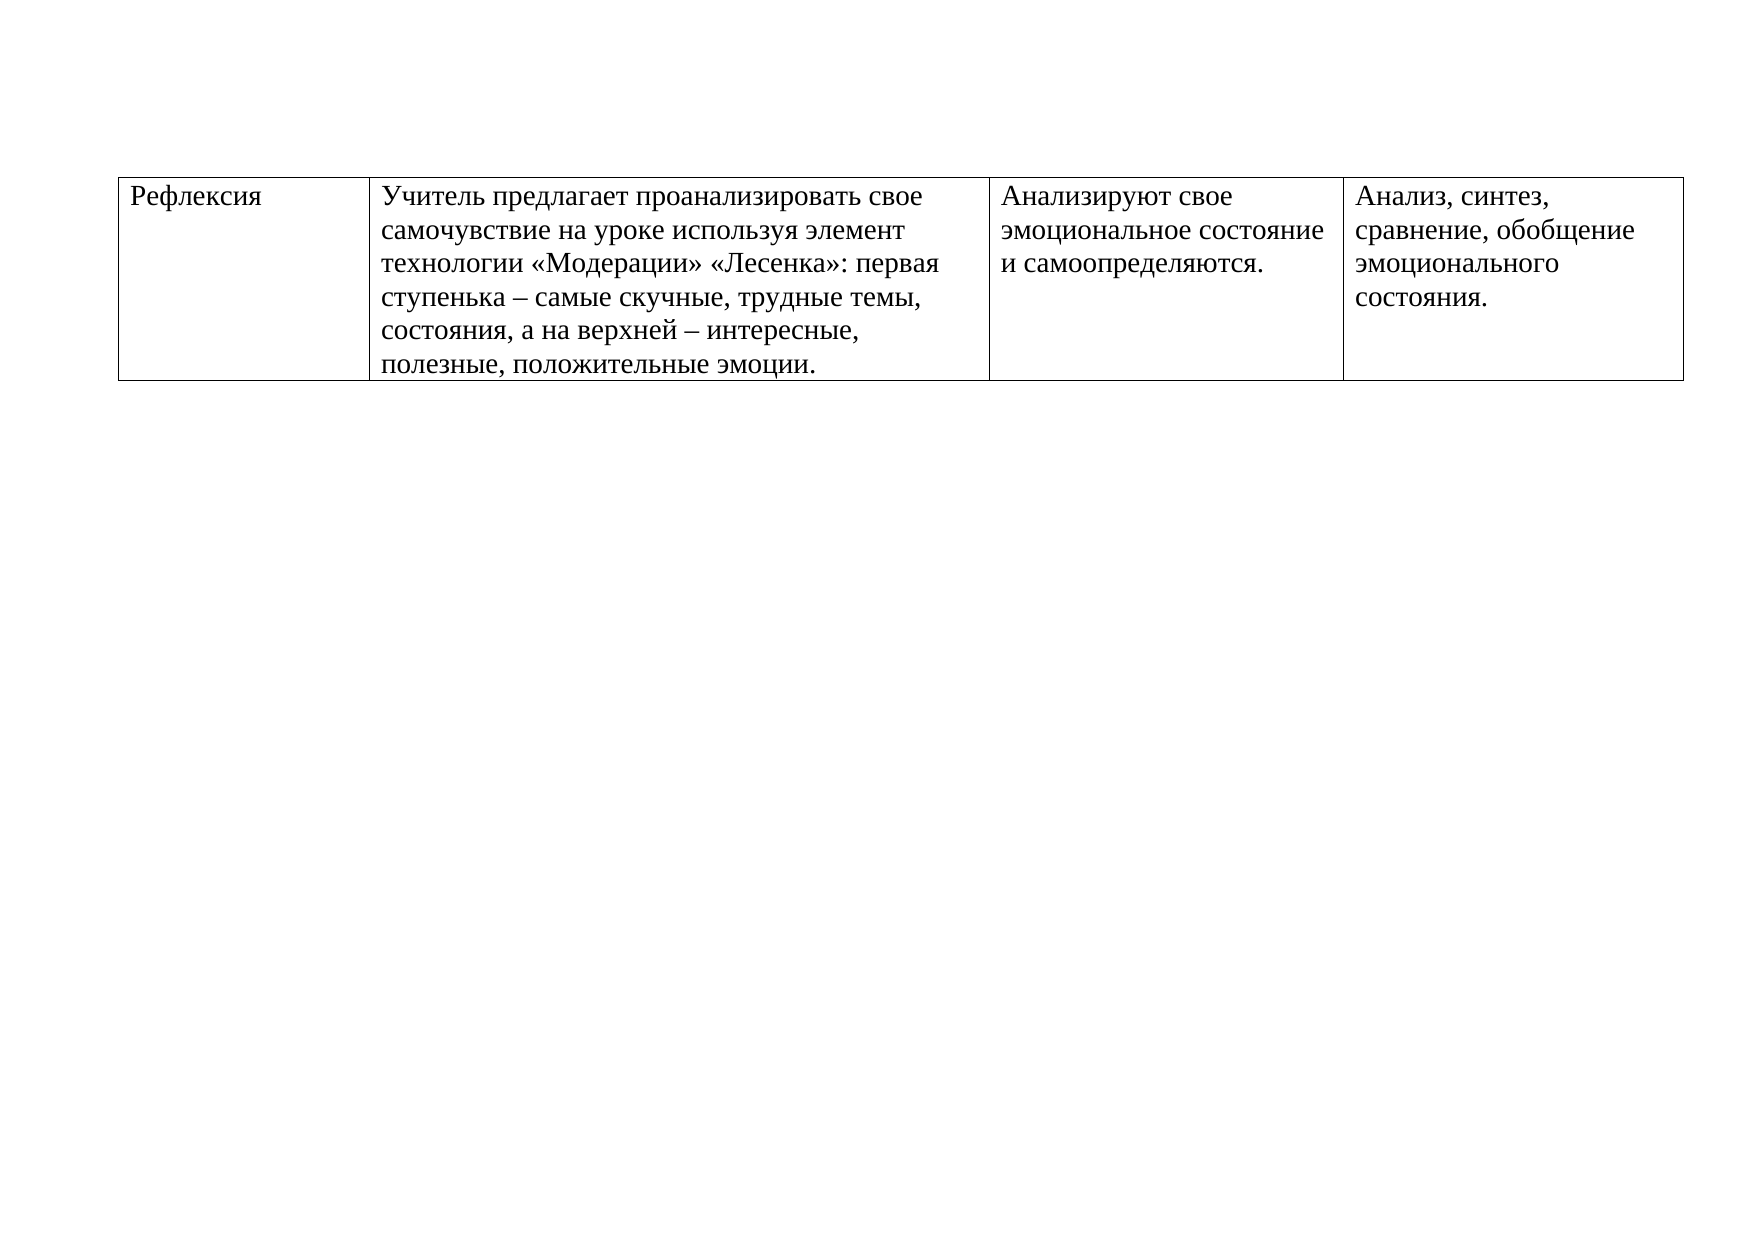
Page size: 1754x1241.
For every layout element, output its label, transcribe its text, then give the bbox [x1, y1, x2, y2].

table_cell Учитель предлагает проанализировать свое самочувствие на уроке используя элемент технологии «Модерации» «Лесенка»: первая ступенька – самые скучные, трудные темы, состояния, а на верхней – интересные, полезные, положительные эмоции. [370, 178, 989, 379]
table_cell Рефлексия [119, 178, 369, 379]
table_cell Анализируют свое эмоциональное состояние и самоопределяются. [990, 178, 1343, 379]
table_cell Анализ, синтез, сравнение, обобщение эмоционального состояния. [1344, 178, 1683, 379]
